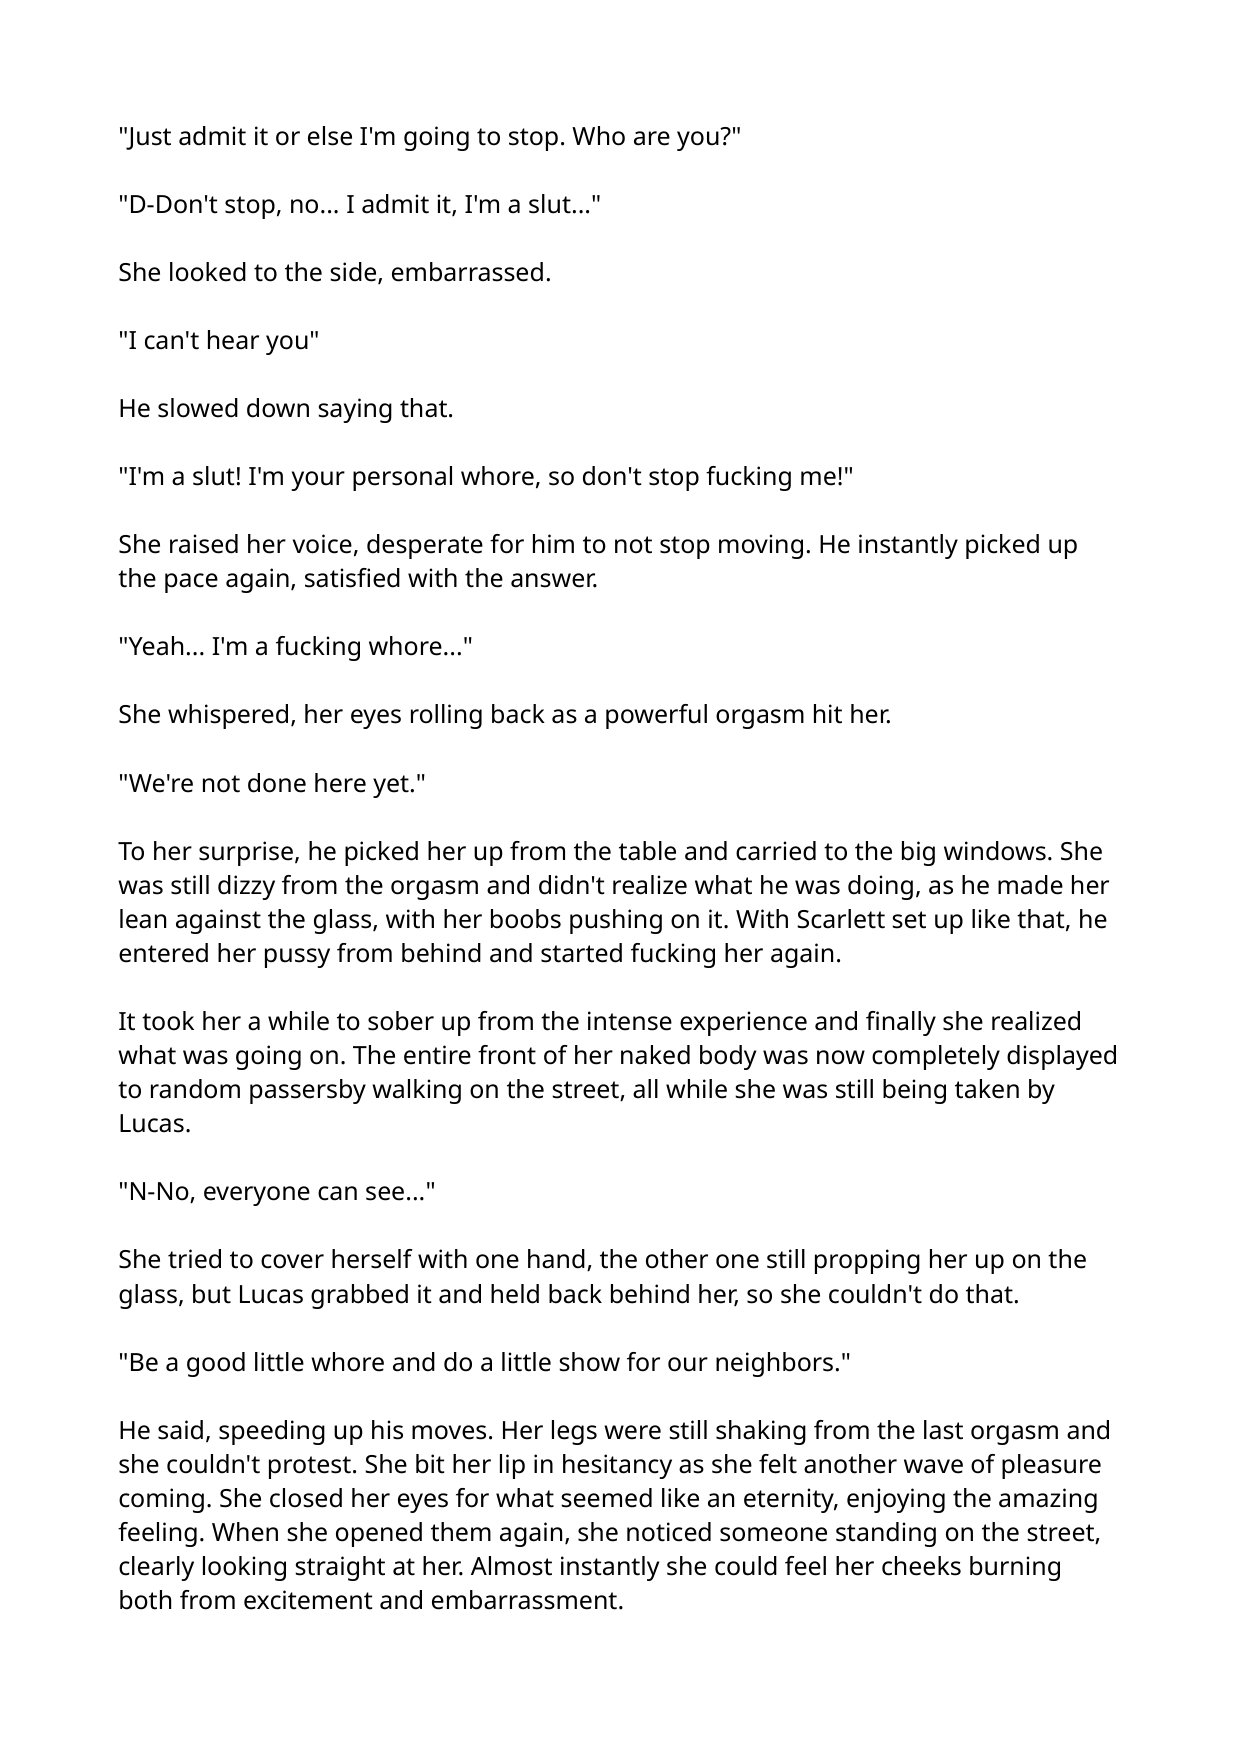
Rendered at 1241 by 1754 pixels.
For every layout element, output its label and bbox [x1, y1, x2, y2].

text [118, 118, 1122, 1617]
